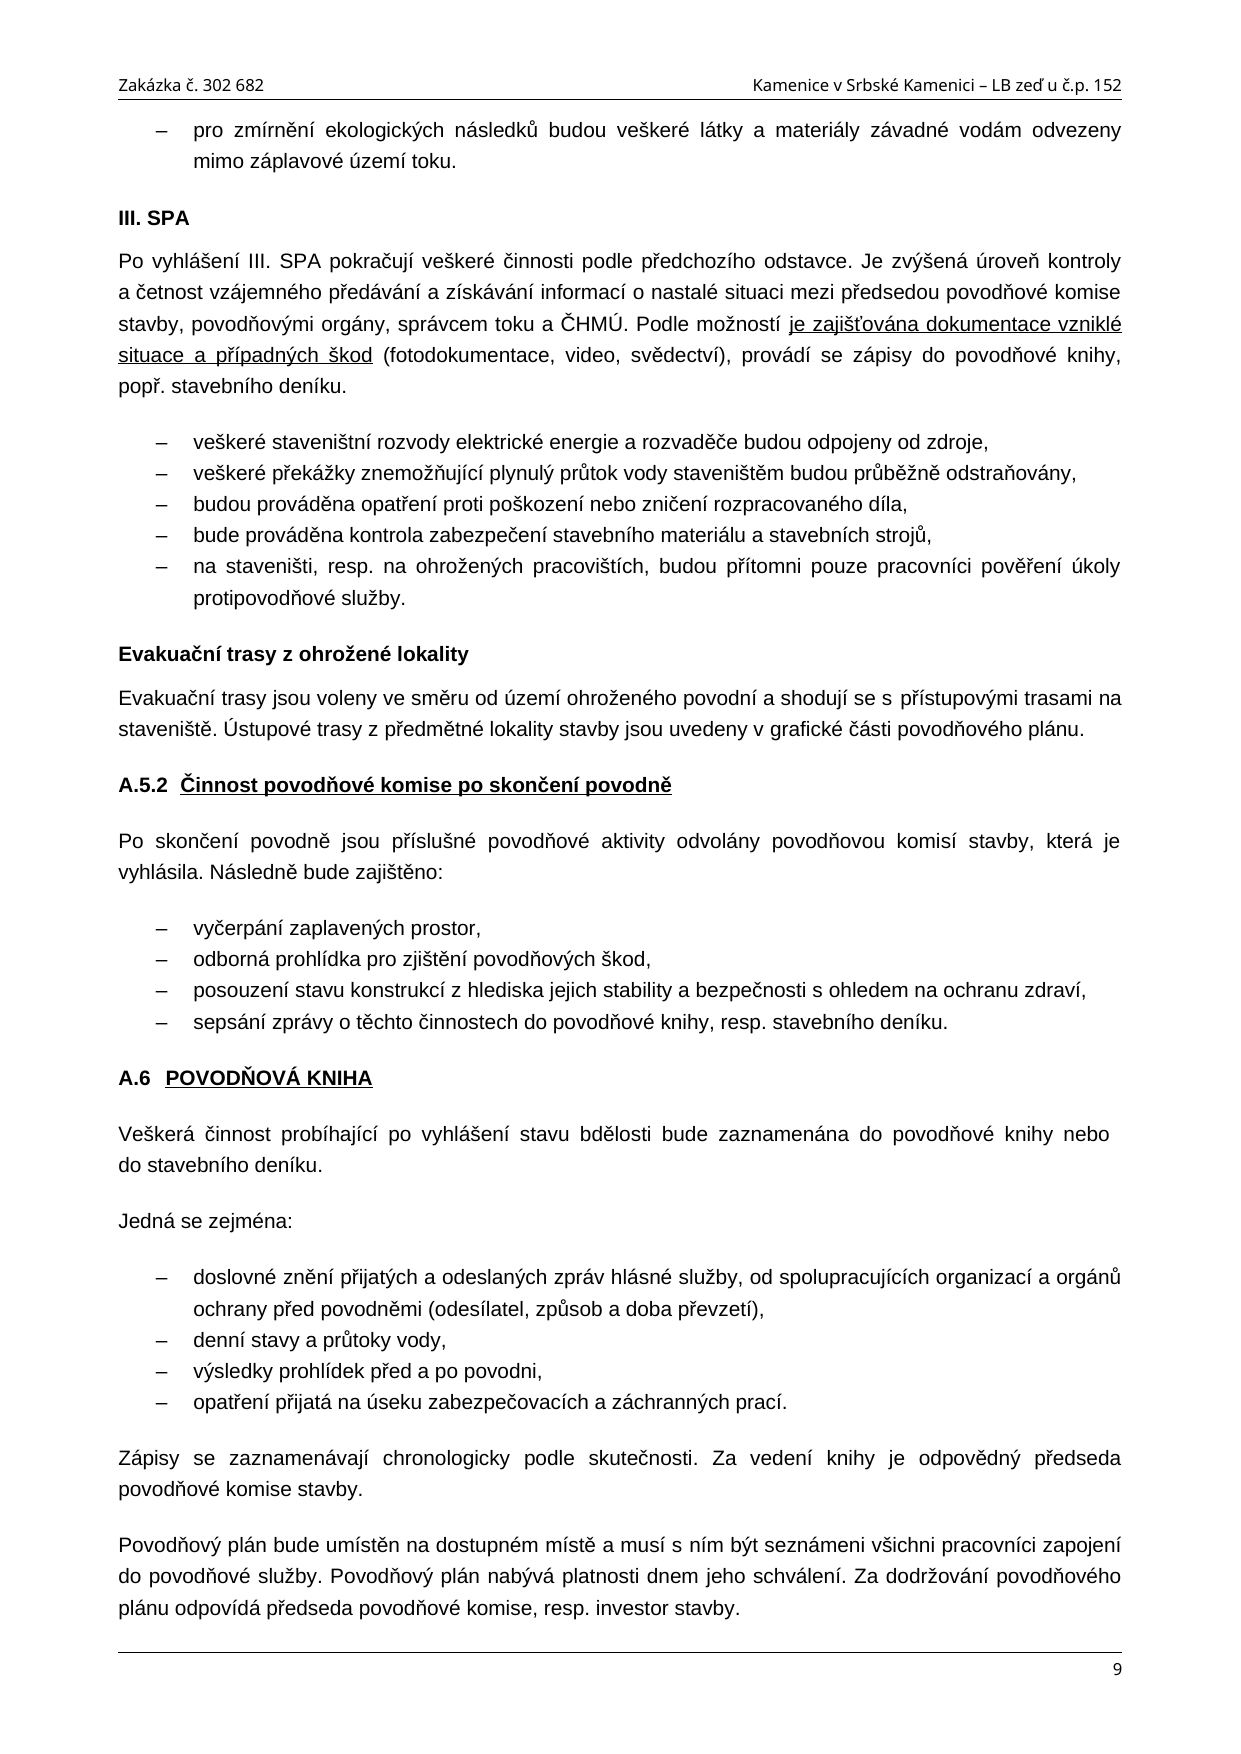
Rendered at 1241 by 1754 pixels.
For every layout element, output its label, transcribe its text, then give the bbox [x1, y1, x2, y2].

subtitle POVODŇOVÁ KNIHA [118, 1066, 1122, 1089]
text Veškerá činnost probíhající po vyhlášení stavu bdělosti bude zaznamenána do povodňové knihy nebo do stavebního deníku. [118, 1122, 1122, 1177]
list budou prováděna opatření proti poškození nebo zničení rozpracovaného díla, [156, 492, 1122, 516]
list vyčerpání zaplavených prostor, [156, 916, 1122, 940]
list denní stavy a průtoky vody, [156, 1327, 1122, 1351]
list veškeré překážky znemožňující plynulý průtok vody staveništěm budou průběžně odstraňovány, [156, 461, 1122, 485]
list výsledky prohlídek před a po povodni, [156, 1359, 1122, 1383]
list odborná prohlídka pro zjištění povodňových škod, [156, 947, 1122, 971]
list doslovné znění přijatých a odeslaných zpráv hlásné služby, od spolupracujících organizací a orgánů ochrany před povodněmi (odesílatel, způsob a doba převzetí), [156, 1265, 1122, 1320]
text III. SPA [118, 205, 1122, 229]
text Povodňový plán bude umístěn na dostupném místě a musí s ním být seznámeni všichni pracovníci zapojení do povodňové služby. Povodňový plán nabývá platnosti dnem jeho schválení. Za dodržování povodňového plánu odpovídá předseda povodňové komise, resp. investor stavby. [118, 1533, 1122, 1619]
text Jedná se zejména: [118, 1209, 1122, 1233]
list veškeré staveništní rozvody elektrické energie a rozvaděče budou odpojeny od zdroje, [156, 430, 1122, 454]
subtitle Činnost povodňové komise po skončení povodně [118, 773, 1122, 797]
text Evakuační trasy z ohrožené lokality [118, 642, 1122, 666]
list pro zmírnění ekologických následků budou veškeré látky a materiály závadné vodám odvezeny mimo záplavové území toku. [156, 118, 1122, 173]
list posouzení stavu konstrukcí z hlediska jejich stability a bezpečnosti s ohledem na ochranu zdraví, [156, 978, 1122, 1002]
text Po vyhlášení III. SPA pokračují veškeré činnosti podle předchozího odstavce. Je zvýšená úroveň kontroly a četnost vzájemného předávání a získávání informací o nastalé situaci mezi předsedou povodňové komise stavby, povodňovými orgány, správcem toku a ČHMÚ. Podle možností je zajišťována dokumentace vzniklé situace a případných škod (fotodokumentace, video, svědectví), provádí se zápisy do povodňové knihy, popř. stavebního deníku. [118, 249, 1122, 398]
text Zápisy se zaznamenávají chronologicky podle skutečnosti. Za vedení knihy je odpovědný předseda povodňové komise stavby. [118, 1446, 1122, 1501]
text Po skončení povodně jsou příslušné povodňové aktivity odvolány povodňovou komisí stavby, která je vyhlásila. Následně bude zajištěno: [118, 829, 1122, 884]
list sepsání zprávy o těchto činnostech do povodňové knihy, resp. stavebního deníku. [156, 1009, 1122, 1033]
text Evakuační trasy jsou voleny ve směru od území ohroženého povodní a shodují se s přístupovými trasami na staveniště. Ústupové trasy z předmětné lokality stavby jsou uvedeny v grafické části povodňového plánu. [118, 685, 1122, 740]
list na staveništi, resp. na ohrožených pracovištích, budou přítomni pouze pracovníci pověření úkoly protipovodňové služby. [156, 554, 1122, 609]
list bude prováděna kontrola zabezpečení stavebního materiálu a stavebních strojů, [156, 523, 1122, 547]
list opatření přijatá na úseku zabezpečovacích a záchranných prací. [156, 1390, 1122, 1414]
